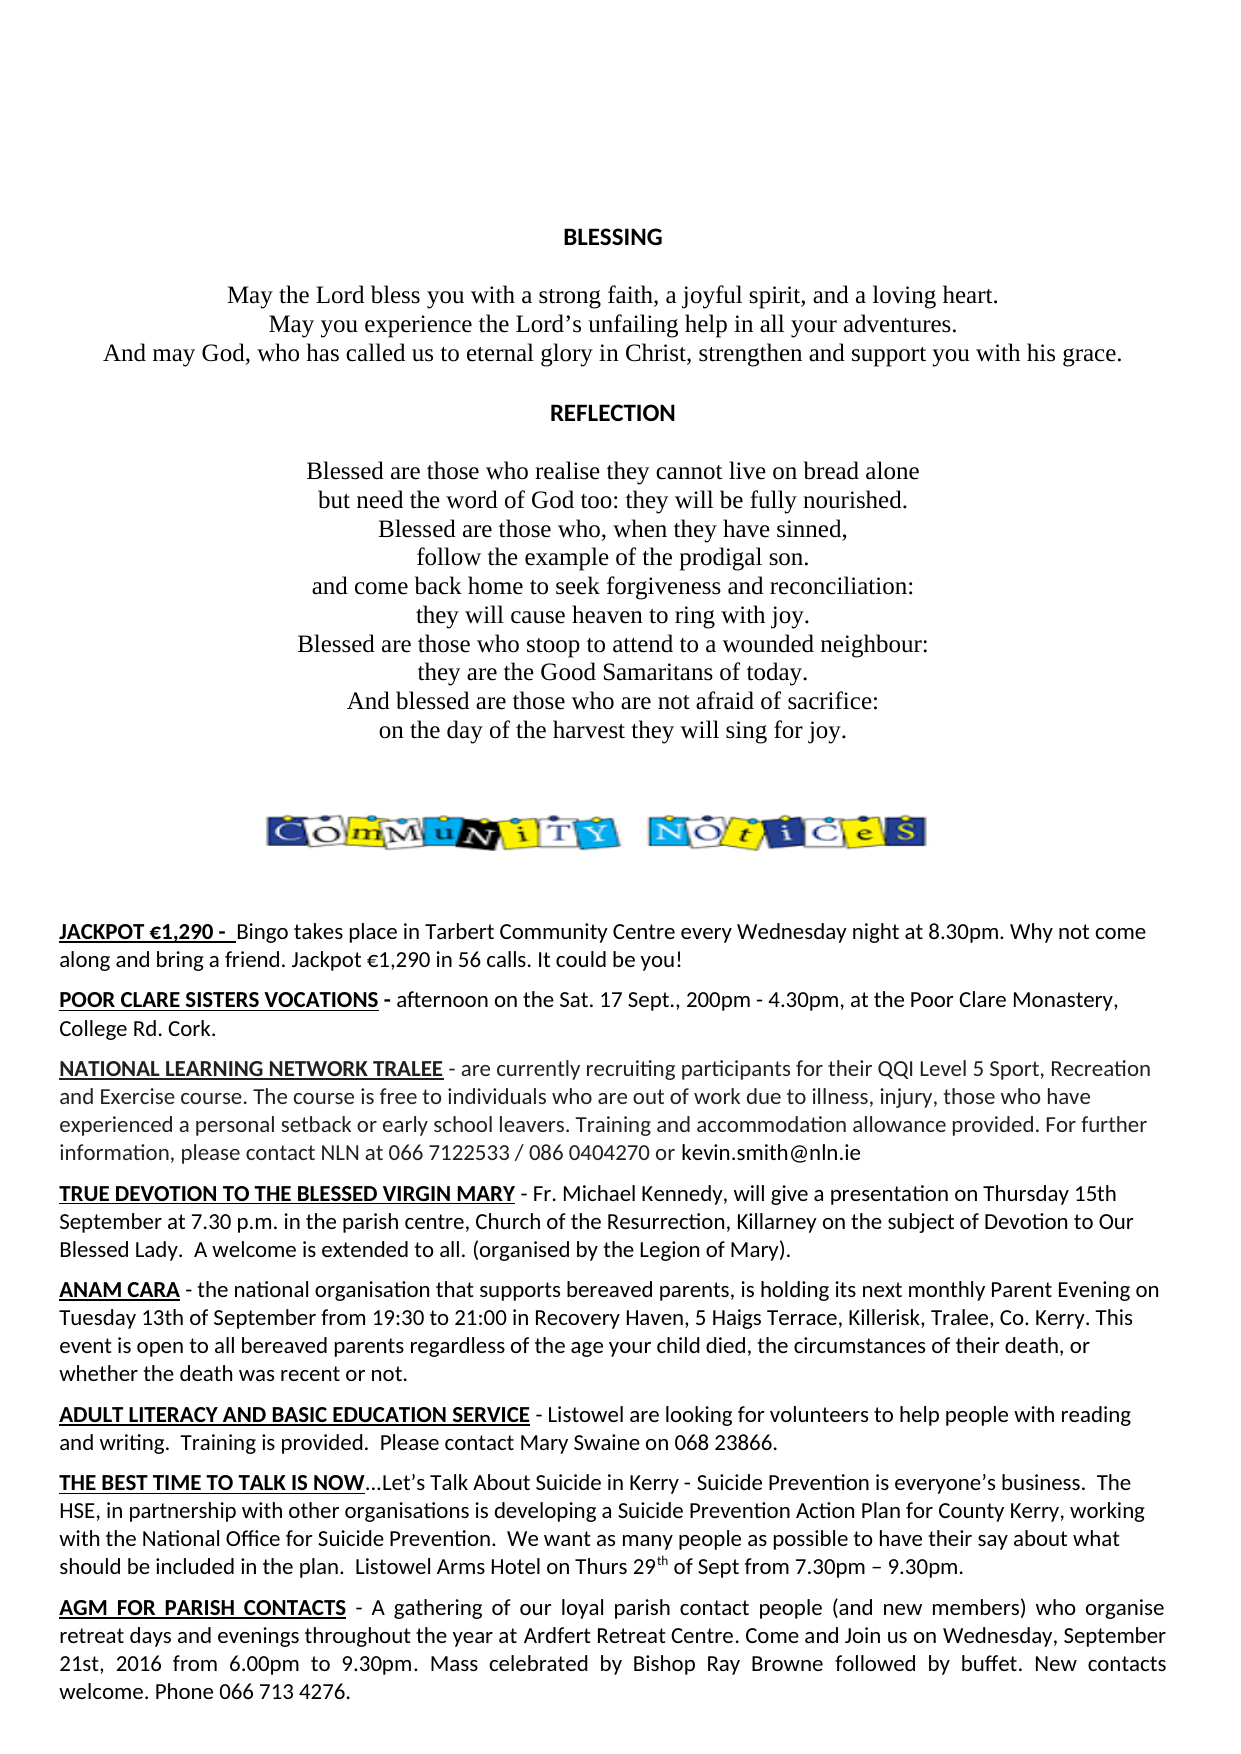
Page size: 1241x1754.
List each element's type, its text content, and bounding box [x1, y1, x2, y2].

text JACKPOT €1,290 - Bingo takes place in Tarbert Community Centre every Wednesday night at 8.30pm. Why not come along and bring a friend. Jackpot €1,290 in 56 calls. It could be you! [59, 917, 1167, 973]
text on the day of the harvest they will sing for joy. [59, 715, 1167, 744]
text ANAM CARA - the national organisation that supports bereaved parents, is holding its next monthly Parent Evening on Tuesday 13th of September from 19:30 to 21:00 in Recovery Haven, 5 Haigs Terrace, Killerisk, Tralee, Co. Kerry. This event is open to all bereaved parents regardless of the age your child died, the circumstances of their death, or whether the death was recent or not. [59, 1275, 1167, 1387]
subtitle THE BEST TIME TO TALK IS NOW...Let’s Talk About Suicide in Kerry - Suicide Prevention is everyone’s business. The HSE, in partnership with other organisations is developing a Suicide Prevention Action Plan for County Kerry, working with the National Office for Suicide Prevention. We want as many people as possible to have their say about what should be included in the plan. Listowel Arms Hotel on Thurs 29th of Sept from 7.30pm – 9.30pm. [59, 1468, 1167, 1581]
text ADULT LITERACY AND BASIC EDUCATION SERVICE - Listowel are looking for volunteers to help people with reading and writing. Training is provided. Please contact Mary Swaine on 068 23866. [59, 1400, 1167, 1456]
text but need the word of God too: they will be fully nourished. [59, 485, 1167, 514]
text Blessed are those who, when they have sinned, [59, 514, 1167, 542]
text And blessed are those who are not afraid of sacrifice: [59, 686, 1167, 715]
text May the Lord bless you with a strong faith, a joyful spirit, and a loving heart. [59, 280, 1167, 309]
picture [245, 808, 945, 890]
text and come back home to seek forgiveness and reconciliation: [59, 571, 1167, 600]
text TRUE DEVOTION TO THE BLESSED VIRGIN MARY - Fr. Michael Kennedy, will give a presentation on Thursday 15th September at 7.30 p.m. in the parish centre, Church of the Resurrection, Killarney on the subject of Devotion to Our Blessed Lady. A welcome is extended to all. (organised by the Legion of Mary). [59, 1179, 1167, 1263]
text And may God, who has called us to eternal glory in Christ, strengthen and support you with his grace. [59, 338, 1167, 366]
text AGM FOR PARISH CONTACTS - A gathering of our loyal parish contact people (and new members) who organise retreat days and evenings throughout the year at Ardfert Retreat Centre. Come and Join us on Wednesday, September 21st, 2016 from 6.00pm to 9.30pm. Mass celebrated by Bishop Ray Browne followed by buffet. New contacts welcome. Phone 066 713 4276. [59, 1593, 1167, 1705]
text REFLECTION [59, 397, 1167, 427]
text Blessed are those who realise they cannot live on bread alone [59, 456, 1167, 485]
text POOR CLARE SISTERS VOCATIONS - afternoon on the Sat. 17 Sept., 200pm - 4.30pm, at the Poor Clare Monastery, College Rd. Cork. [59, 986, 1167, 1042]
text follow the example of the prodigal son. [59, 542, 1167, 571]
text they will cause heaven to ring with joy. [59, 600, 1167, 629]
text BLESSING [59, 221, 1167, 251]
text May you experience the Lord’s unfailing help in all your adventures. [59, 309, 1167, 338]
text NATIONAL LEARNING NETWORK TRALEE - are currently recruiting participants for their QQI Level 5 Sport, Recreation and Exercise course. The course is free to individuals who are out of work due to illness, injury, those who have experienced a personal setback or early school leavers. Training and accommodation allowance provided. For further information, please contact NLN at 066 7122533 / 086 0404270 or kevin.smith@nln.ie [59, 1054, 1167, 1166]
text Blessed are those who stoop to attend to a wounded neighbour: [59, 629, 1167, 657]
text they are the Good Samaritans of today. [59, 657, 1167, 686]
